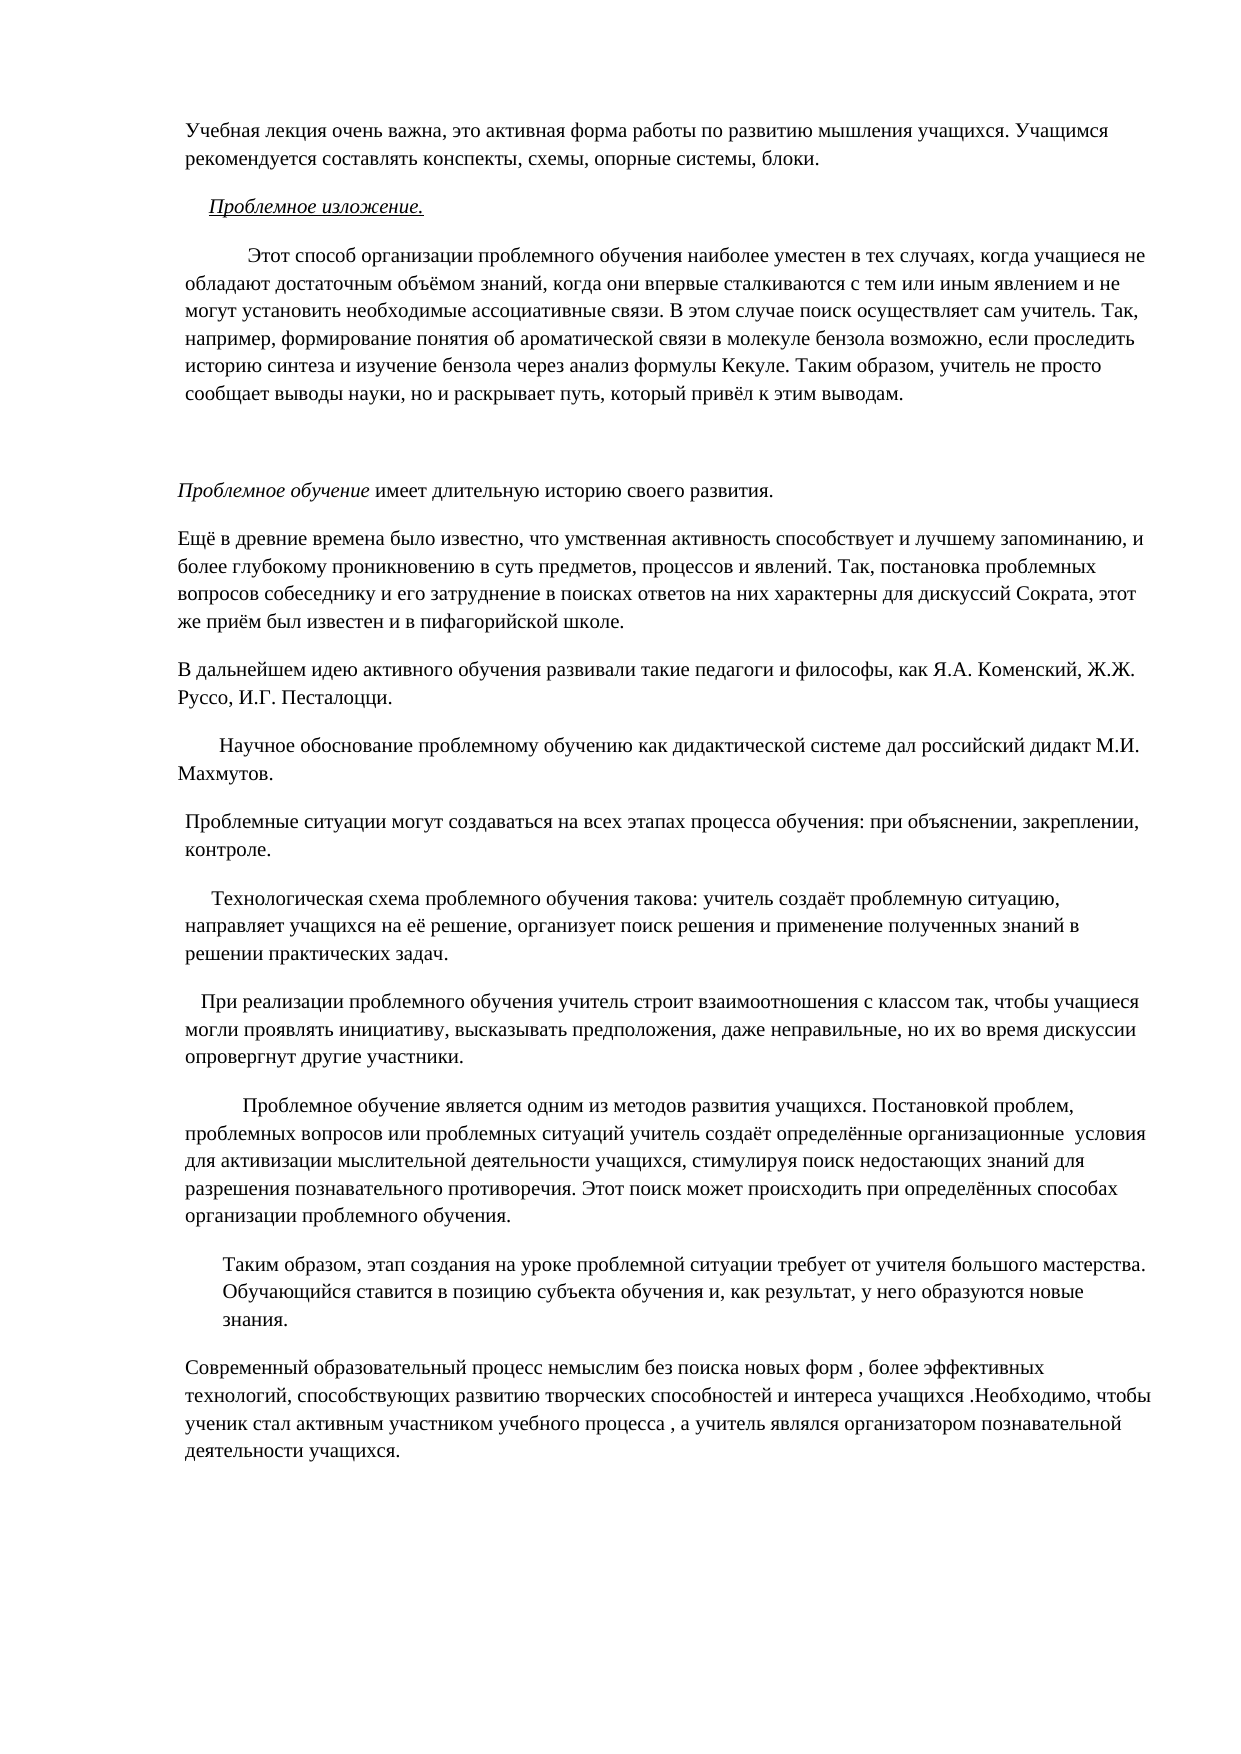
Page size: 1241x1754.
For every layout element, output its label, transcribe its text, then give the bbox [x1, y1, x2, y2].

text Таким образом, этап создания на уроке проблемной ситуации требует от учителя большого мастерства. Обучающийся ставится в позицию субъекта обучения и, как результат, у него образуются новые знания. [222, 1252, 1152, 1331]
text Проблемное изложение. [185, 194, 1152, 218]
text Научное обоснование проблемному обучению как дидактической системе дал российский дидакт М.И. Махмутов. [177, 733, 1152, 785]
text Ещё в древние времена было известно, что умственная активность способствует и лучшему запоминанию, и более глубокому проникновению в суть предметов, процессов и явлений. Так, постановка проблемных вопросов собеседнику и его затруднение в поисках ответов на них характерны для дискуссий Сократа, этот же приём был известен и в пифагорийской школе. [177, 526, 1152, 633]
text Технологическая схема проблемного обучения такова: учитель создаёт проблемную ситуацию, направляет учащихся на её решение, организует поиск решения и применение полученных знаний в решении практических задач. [185, 886, 1152, 965]
text Проблемное обучение является одним из методов развития учащихся. Постановкой проблем, проблемных вопросов или проблемных ситуаций учитель создаёт определённые организационные условия для активизации мыслительной деятельности учащихся, стимулируя поиск недостающих знаний для разрешения познавательного противоречия. Этот поиск может происходить при определённых способах организации проблемного обучения. [185, 1093, 1152, 1227]
text Проблемное обучение имеет длительную историю своего развития. [177, 478, 1152, 502]
text При реализации проблемного обучения учитель строит взаимоотношения с классом так, чтобы учащиеся могли проявлять инициативу, высказывать предположения, даже неправильные, но их во время дискуссии опровергнут другие участники. [185, 989, 1152, 1068]
text В дальнейшем идею активного обучения развивали такие педагоги и философы, как Я.А. Коменский, Ж.Ж. Руссо, И.Г. Песталоцци. [177, 657, 1152, 709]
text Этот способ организации проблемного обучения наиболее уместен в тех случаях, когда учащиеся не обладают достаточным объёмом знаний, когда они впервые сталкиваются с тем или иным явлением и не могут установить необходимые ассоциативные связи. В этом случае поиск осуществляет сам учитель. Так, например, формирование понятия об ароматической связи в молекуле бензола возможно, если проследить историю синтеза и изучение бензола через анализ формулы Кекуле. Таким образом, учитель не просто сообщает выводы науки, но и раскрывает путь, который привёл к этим выводам. [185, 243, 1152, 405]
text Современный образовательный процесс немыслим без поиска новых форм , более эффективных технологий, способствующих развитию творческих способностей и интереса учащихся .Необходимо, чтобы ученик стал активным участником учебного процесса , а учитель являлся организатором познавательной деятельности учащихся. [185, 1355, 1152, 1462]
text Учебная лекция очень важна, это активная форма работы по развитию мышления учащихся. Учащимся рекомендуется составлять конспекты, схемы, опорные системы, блоки. [185, 118, 1152, 170]
text Проблемные ситуации могут создаваться на всех этапах процесса обучения: при объяснении, закреплении, контроле. [185, 809, 1152, 861]
